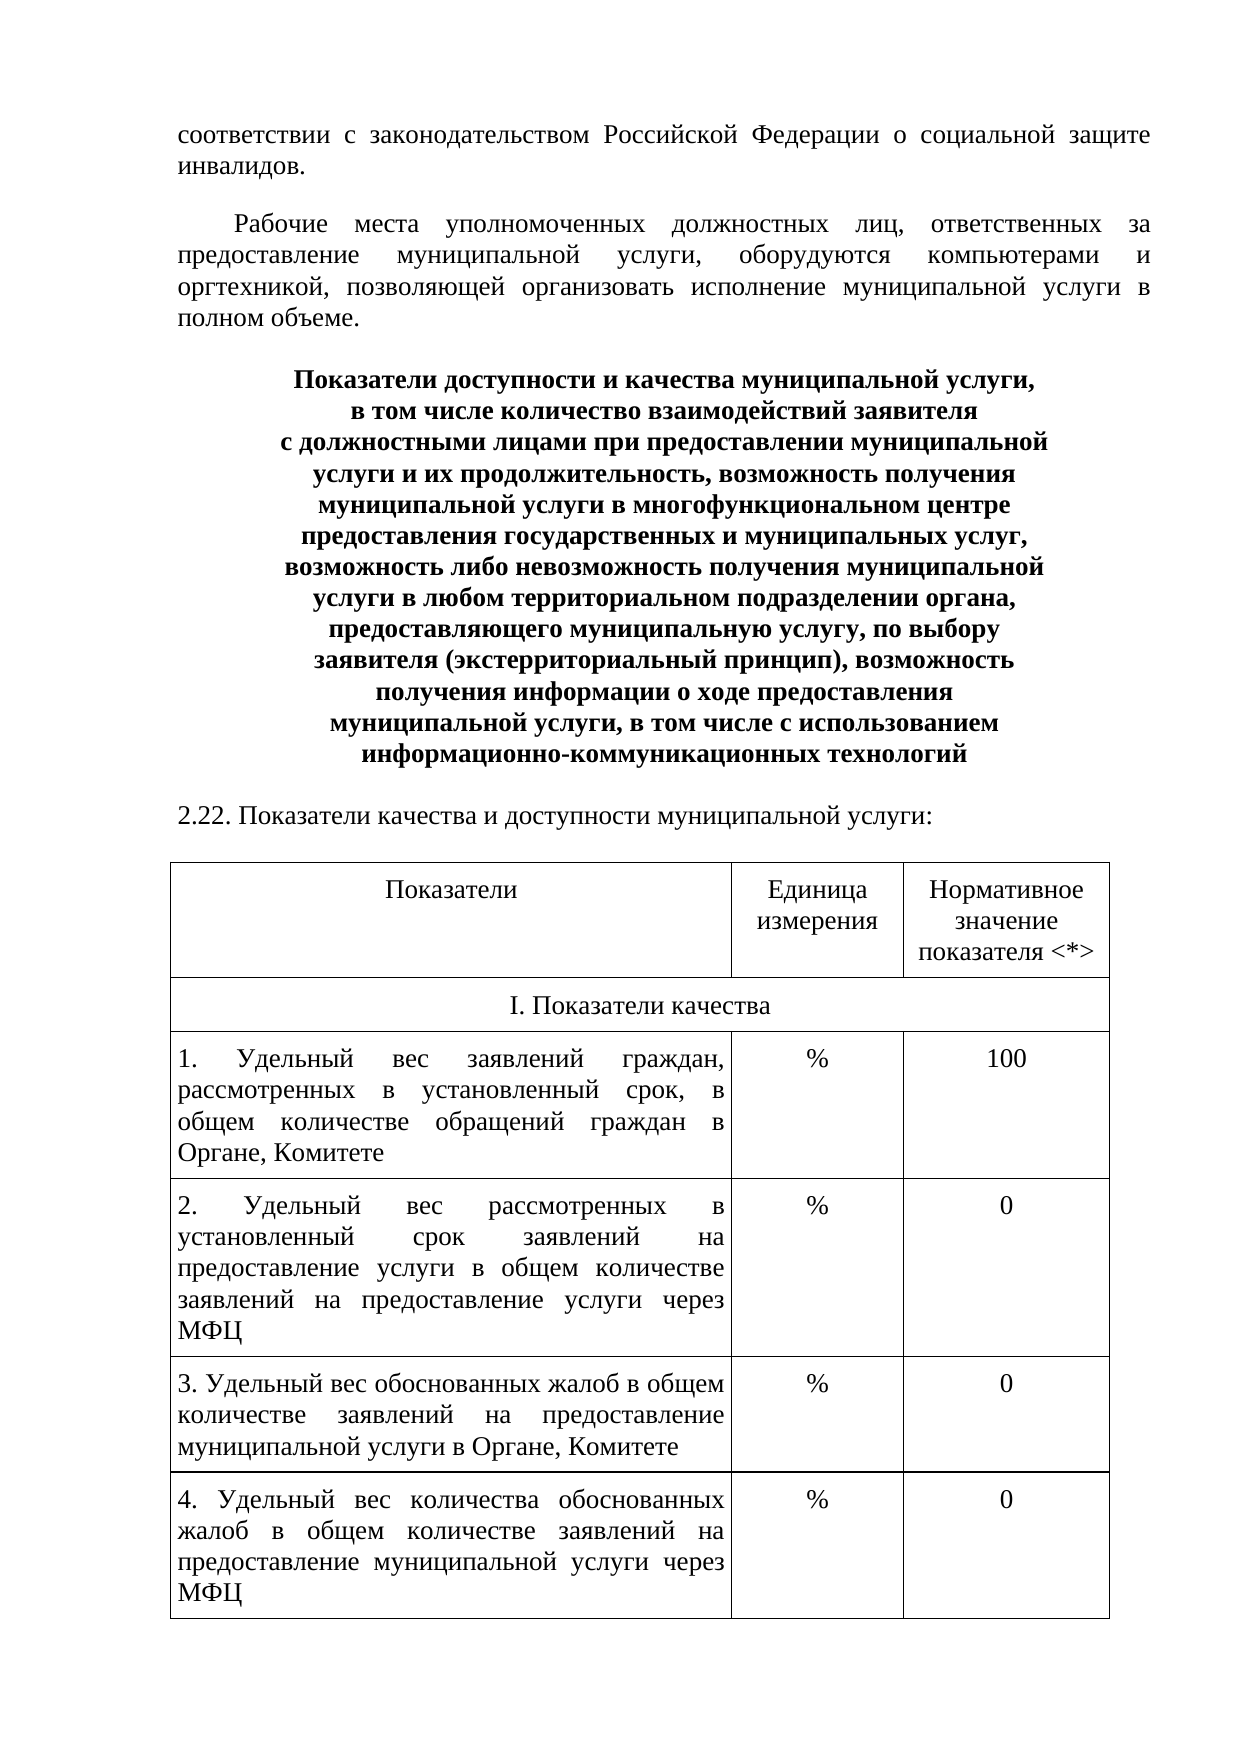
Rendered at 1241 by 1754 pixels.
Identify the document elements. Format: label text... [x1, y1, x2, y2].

table_cell 2. Удельный вес рассмотренных в установленный срок заявлений на предоставление услуги в общем количестве заявлений на предоставление услуги через МФЦ [171, 1179, 731, 1356]
text Рабочие места уполномоченных должностных лиц, ответственных за предоставление муниципальной услуги, оборудуются компьютерами и оргтехникой, позволяющей организовать исполнение муниципальной услуги в полном объеме. [177, 207, 1152, 332]
table_cell % [732, 1473, 903, 1618]
text 2.22. Показатели качества и доступности муниципальной услуги: [177, 799, 1152, 830]
title в том числе количество взаимодействий заявителя [177, 394, 1152, 426]
title предоставляющего муниципальную услугу, по выбору [177, 612, 1152, 643]
table_cell 3. Удельный вес обоснованных жалоб в общем количестве заявлений на предоставление муниципальной услуги в Органе, Комитете [171, 1357, 731, 1471]
table_cell % [732, 1032, 903, 1178]
title Показатели доступности и качества муниципальной услуги, [177, 363, 1152, 394]
table_cell I. Показатели качества [171, 978, 1109, 1031]
table_cell 4. Удельный вес количества обоснованных жалоб в общем количестве заявлений на предоставление муниципальной услуги через МФЦ [171, 1473, 731, 1618]
title заявителя (экстерриториальный принцип), возможность [177, 643, 1152, 675]
table_header Показатели [171, 863, 731, 977]
title муниципальной услуги, в том числе с использованием [177, 706, 1152, 737]
title возможность либо невозможность получения муниципальной [177, 550, 1152, 581]
title муниципальной услуги в многофункциональном центре [177, 488, 1152, 519]
title информационно-коммуникационных технологий [177, 737, 1152, 768]
title предоставления государственных и муниципальных услуг, [177, 519, 1152, 550]
table_cell 0 [904, 1473, 1109, 1618]
title с должностными лицами при предоставлении муниципальной [177, 426, 1152, 457]
table_cell 0 [904, 1357, 1109, 1471]
title получения информации о ходе предоставления [177, 675, 1152, 706]
table_header Нормативное значение показателя <*> [904, 863, 1109, 977]
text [177, 118, 1152, 180]
table_cell 0 [904, 1179, 1109, 1356]
table_cell 100 [904, 1032, 1109, 1178]
table_cell % [732, 1179, 903, 1356]
title услуги и их продолжительность, возможность получения [177, 457, 1152, 488]
table_cell 1. Удельный вес заявлений граждан, рассмотренных в установленный срок, в общем количестве обращений граждан в Органе, Комитете [171, 1032, 731, 1178]
table_cell % [732, 1357, 903, 1471]
title услуги в любом территориальном подразделении органа, [177, 581, 1152, 612]
table_header Единица измерения [732, 863, 903, 977]
